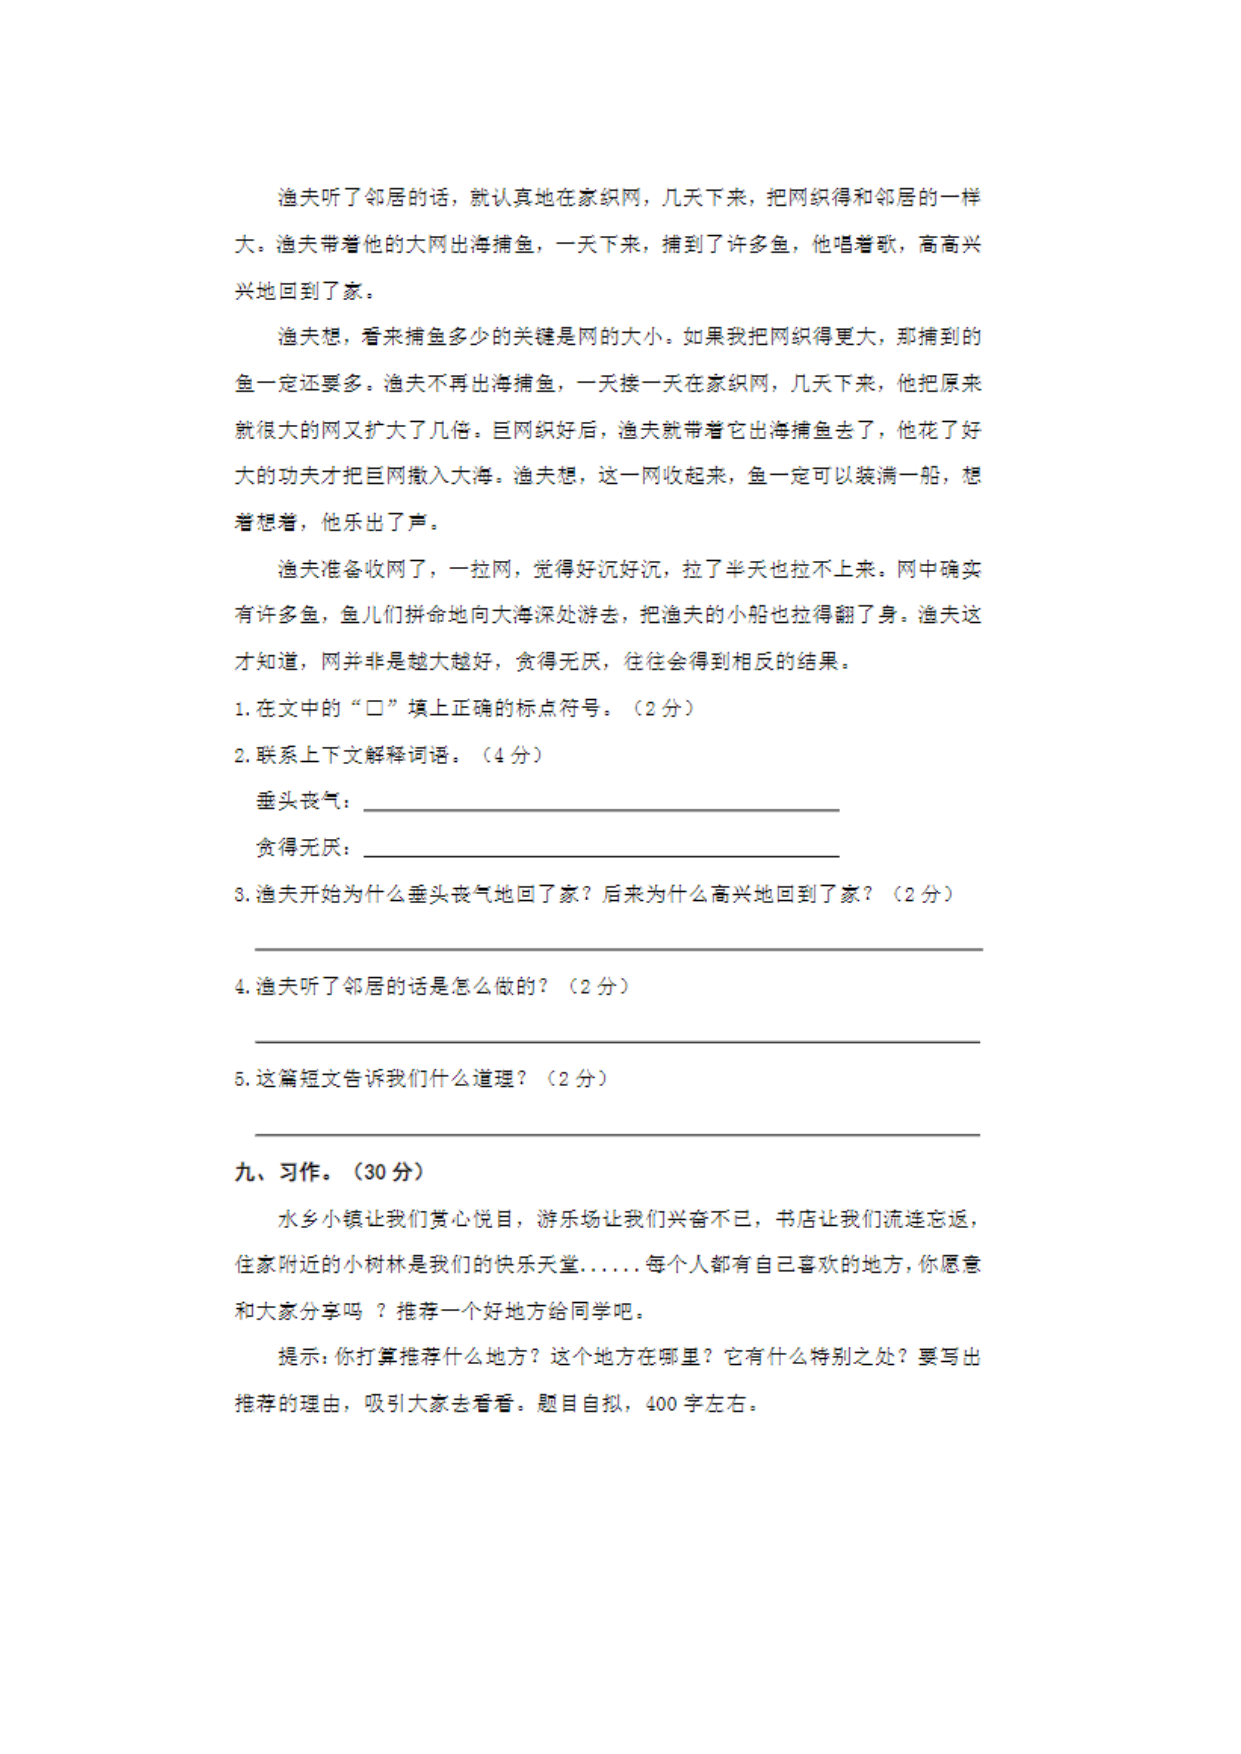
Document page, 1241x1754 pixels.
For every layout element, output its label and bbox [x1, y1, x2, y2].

picture [187, 162, 1053, 1432]
